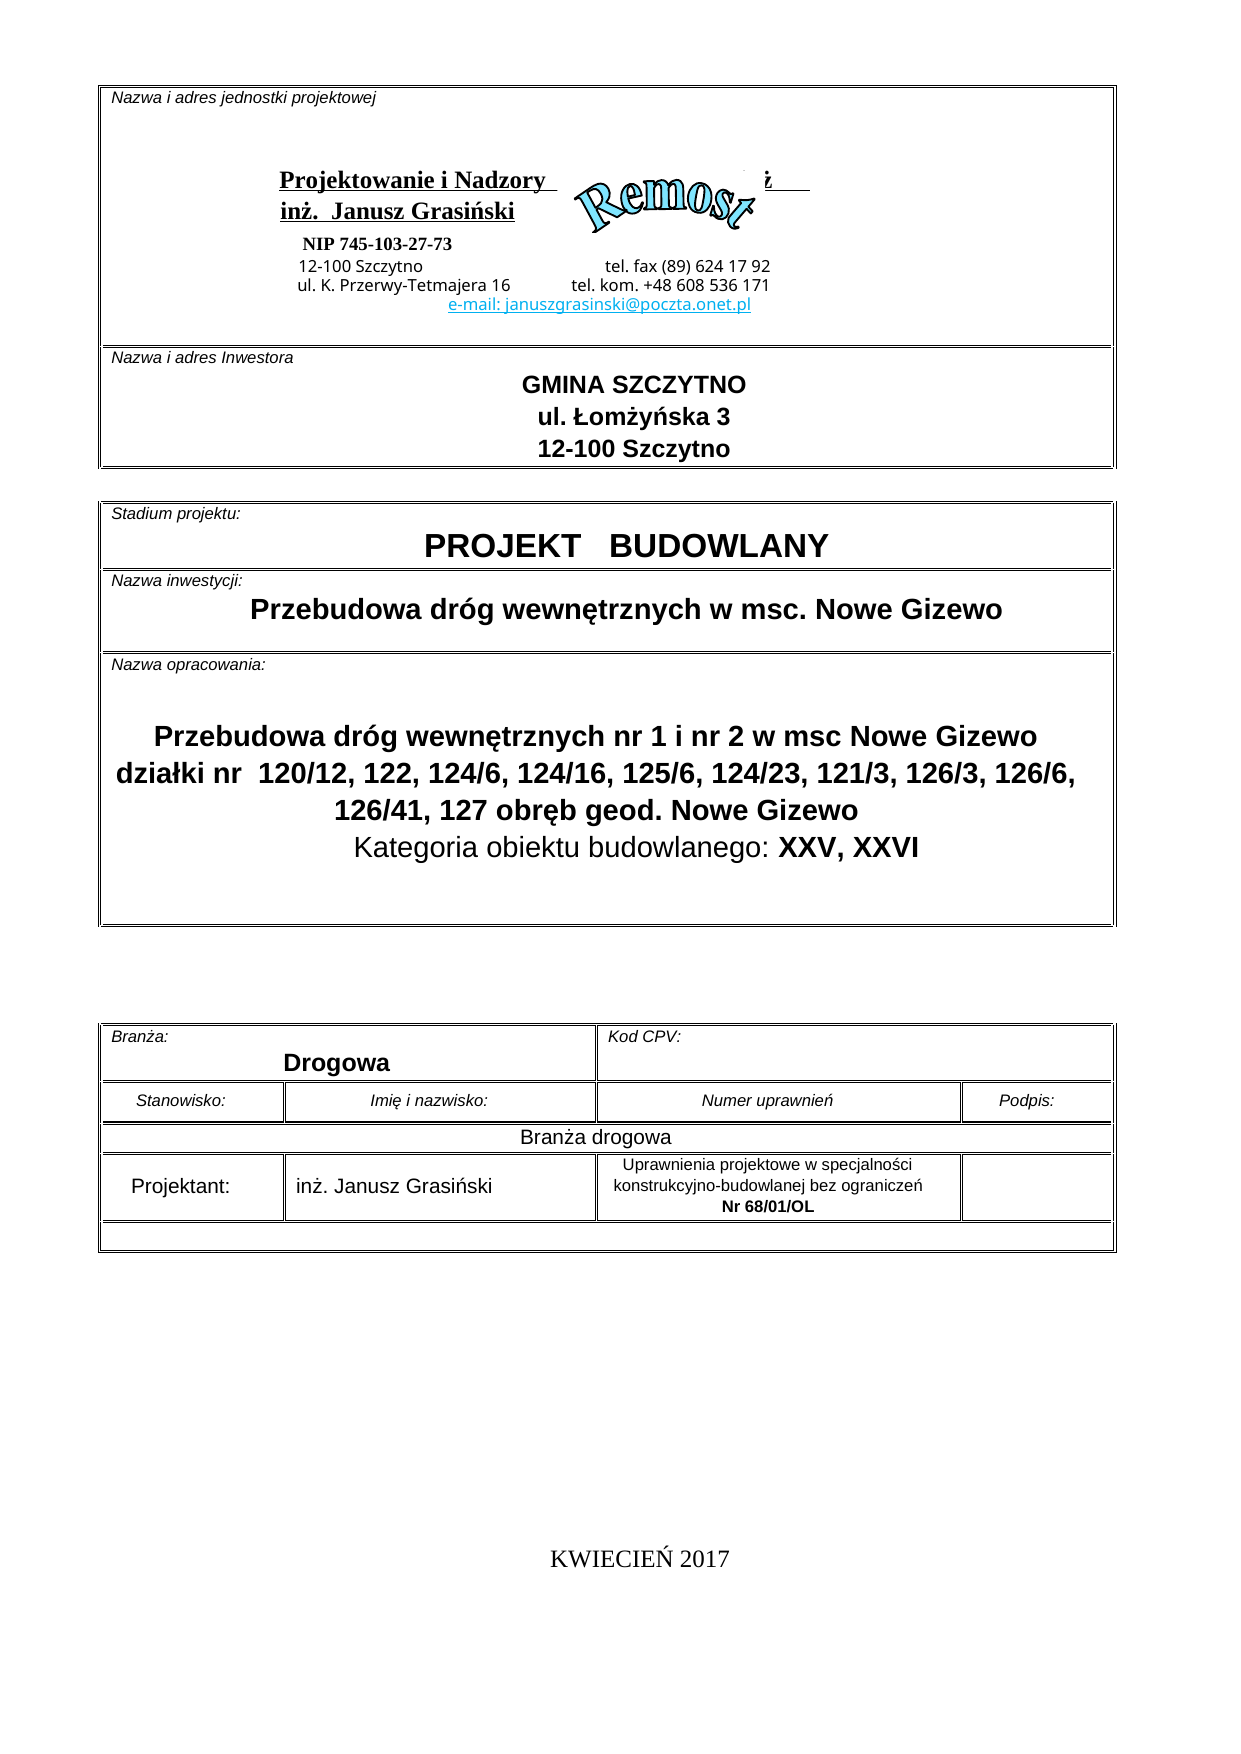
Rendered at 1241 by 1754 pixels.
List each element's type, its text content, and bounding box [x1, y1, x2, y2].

text KWIECIEŃ 2017 [112, 1544, 1104, 1573]
table_cell Numer uprawnień [598, 1083, 960, 1121]
table_header Nazwa i adres jednostki projektowej [101, 88, 1113, 345]
table_cell Nazwa i adres Inwestora GMINA SZCZYTNO ul. Łomżyńska 3 12-100 Szczytno [100, 345, 1115, 466]
table_cell Projektant: [101, 1152, 283, 1219]
table_cell inż. Janusz Grasiński [286, 1155, 595, 1219]
table_cell Nazwa inwestycji: Przebudowa dróg wewnętrznych w msc. Nowe Gizewo [101, 568, 1113, 651]
table_cell Uprawnienia projektowe w specjalności konstrukcyjno-budowlanej bez ograniczeń Nr 68/01/OL [598, 1155, 960, 1219]
table_cell Branża: Drogowa [100, 1023, 597, 1080]
table_cell Branża drogowa [101, 1121, 1113, 1152]
table_cell Imię i nazwisko: [286, 1083, 595, 1121]
table_cell [963, 1152, 1113, 1219]
table_cell Stanowisko: [100, 1080, 284, 1121]
table_cell Podpis: [961, 1080, 1115, 1121]
table_cell Kod CPV: [597, 1023, 1115, 1080]
table_cell Stadium projektu: PROJEKT BUDOWLANY [100, 501, 1115, 567]
table_cell [101, 1220, 1113, 1250]
table_cell Nazwa opracowania: Przebudowa dróg wewnętrznych nr 1 i nr 2 w msc Nowe Gizewo działki nr 120/12, 122, 124/6, 124/16, 125/6, 124/23, 121/3, 126/3, 126/6, 126/41, 127 obręb geod. Nowe Gizewo Kategoria obiektu budowlanego: XXV, XXVI [100, 651, 1115, 924]
table_cell [100, 924, 1115, 1023]
table_cell [100, 466, 1115, 501]
